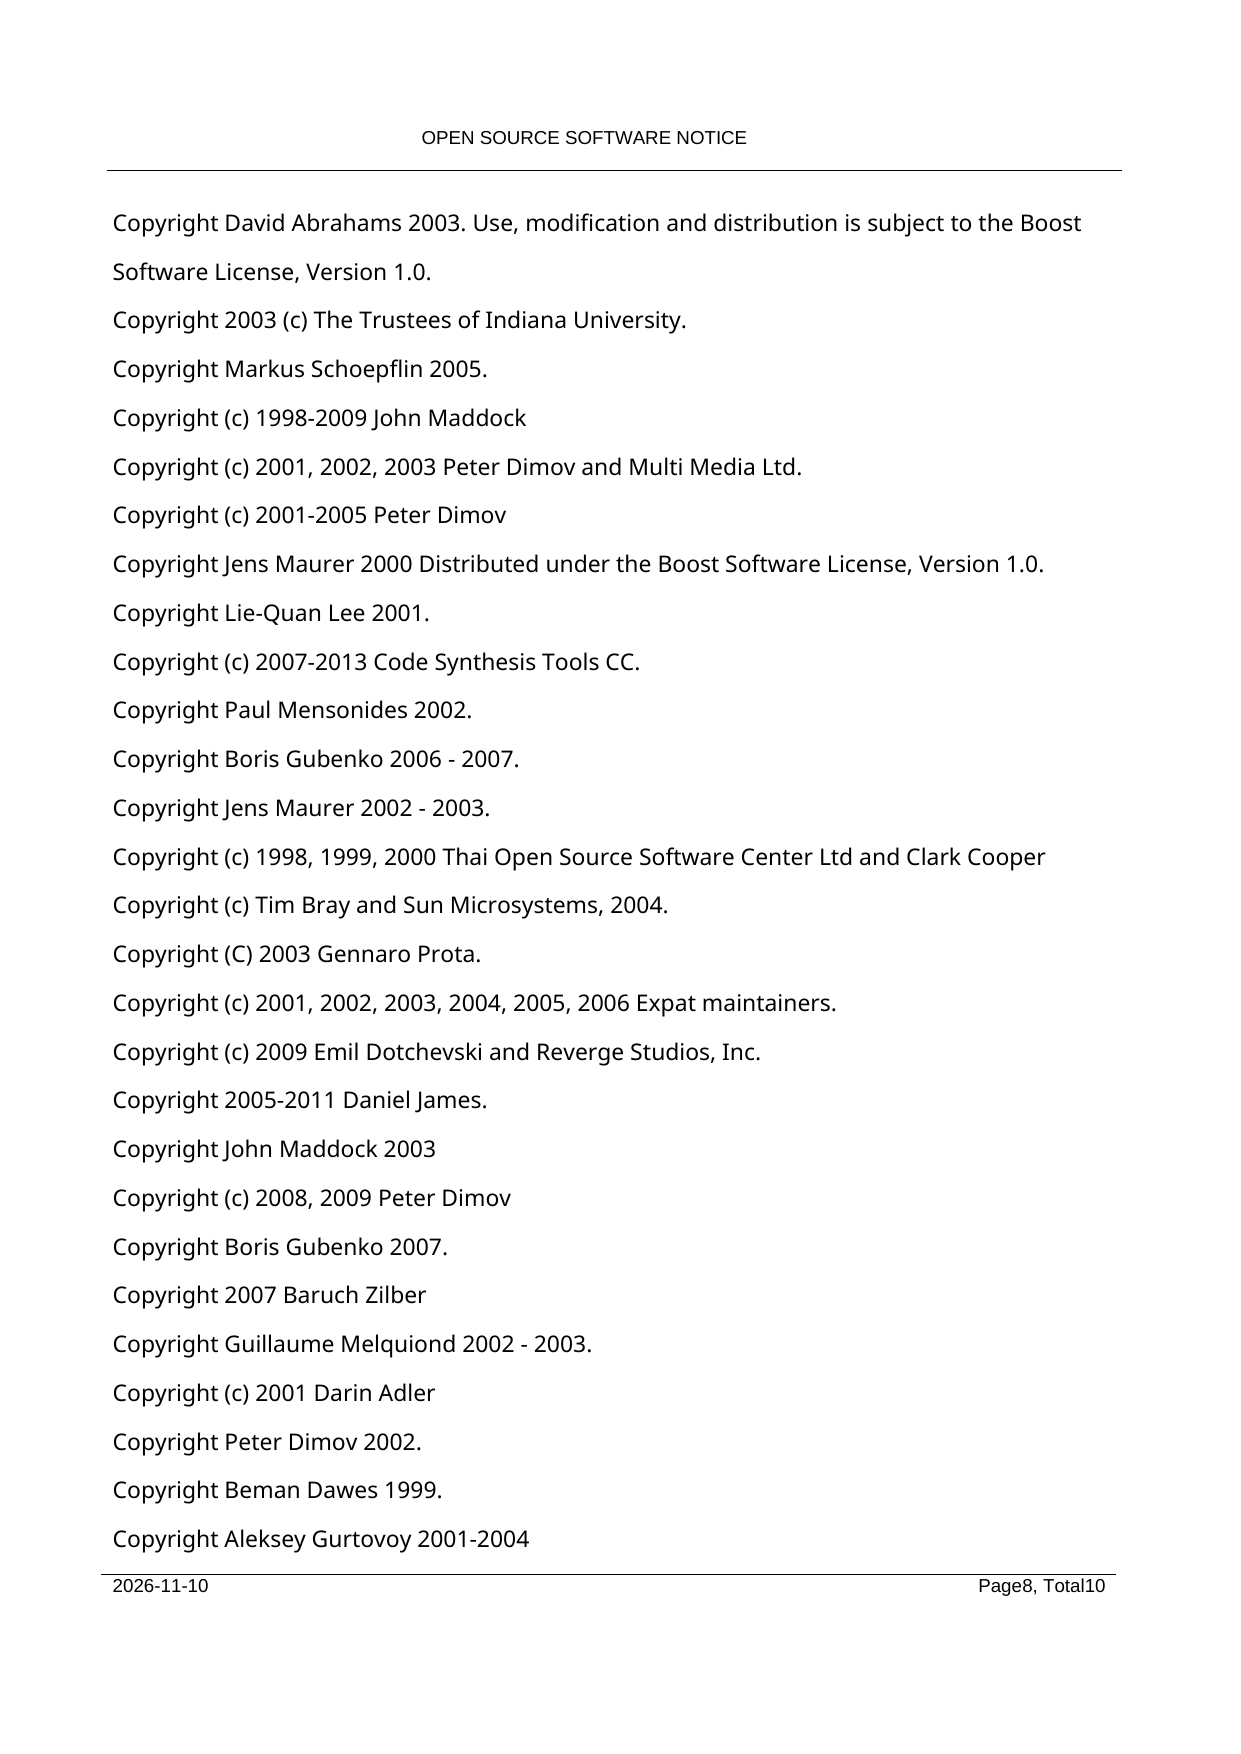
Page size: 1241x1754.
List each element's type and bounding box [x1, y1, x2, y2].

text [112, 206, 1128, 1555]
